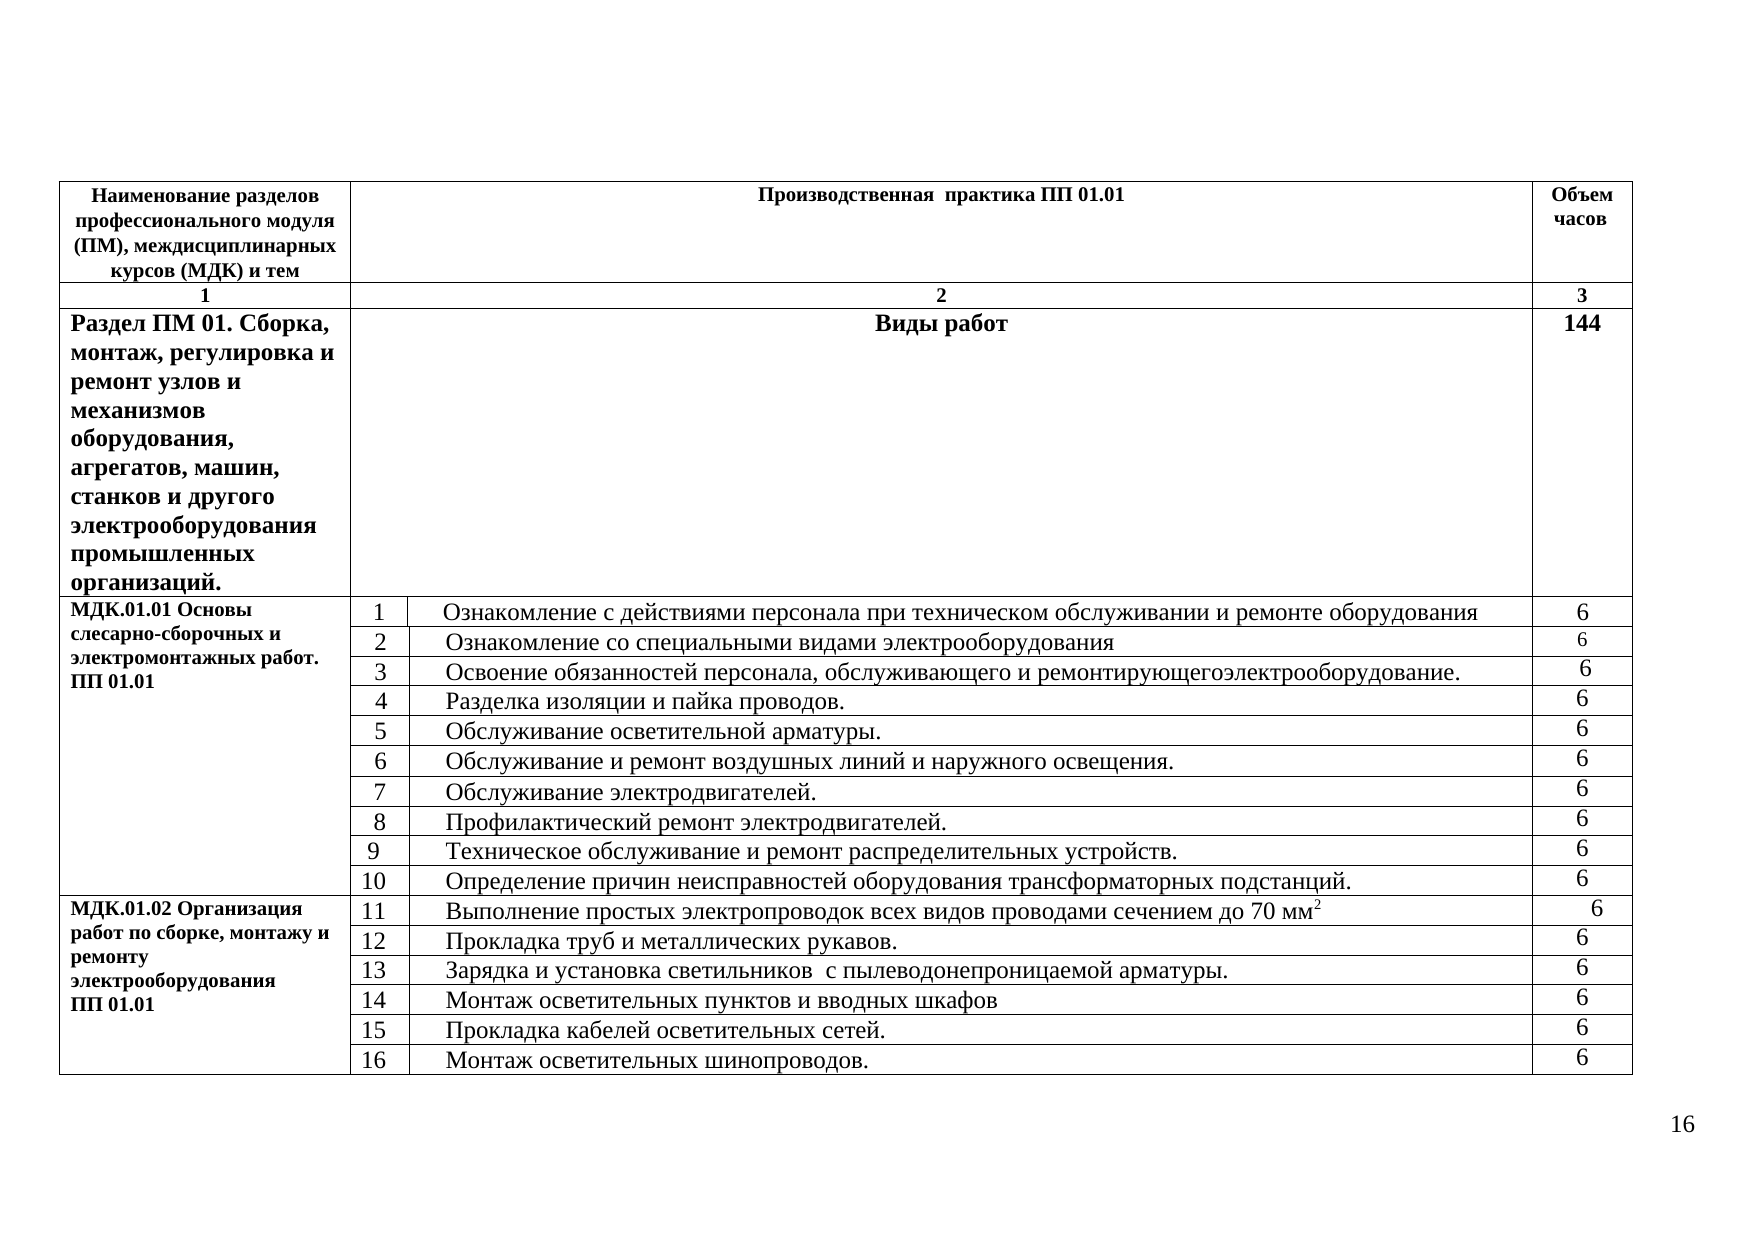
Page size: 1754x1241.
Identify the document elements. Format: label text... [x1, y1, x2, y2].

table_cell Прокладка труб и металлических рукавов. [410, 926, 1532, 954]
table_cell Раздел ПМ 01. Сборка, монтаж, регулировка и ремонт узлов и механизмов оборудования, агрегатов, машин, станков и другого электрооборудования промышленных организаций. [60, 309, 350, 596]
table_cell 6 [1533, 985, 1632, 1014]
table_cell Разделка изоляции и пайка проводов. [410, 686, 1532, 715]
table_cell 7 [351, 777, 409, 806]
table_cell 6 [1533, 627, 1632, 656]
table_cell Профилактический ремонт электродвигателей. [410, 807, 1532, 835]
table_cell Монтаж осветительных шинопроводов. [410, 1045, 1532, 1074]
table_cell 11 [351, 896, 409, 925]
table_cell Прокладка кабелей осветительных сетей. [410, 1015, 1532, 1044]
table_cell 1 [351, 597, 407, 626]
table_cell 6 [1533, 657, 1632, 685]
table_cell 4 [351, 686, 409, 715]
table_cell 14 [351, 985, 409, 1014]
table_cell Определение причин неисправностей оборудования трансформаторных подстанций. [410, 866, 1532, 895]
table_header Наименование разделов профессионального модуля (ПМ), междисциплинарных курсов (МДК) и тем [60, 182, 350, 282]
table_cell 6 [351, 746, 409, 776]
table_cell Обслуживание осветительной арматуры. [410, 716, 1532, 745]
table_cell 6 [1533, 836, 1632, 865]
table_cell 6 [1533, 777, 1632, 806]
table_cell Зарядка и установка светильников с пылеводонепроницаемой арматуры. [410, 956, 1532, 984]
table_cell Монтаж осветительных пунктов и вводных шкафов [410, 985, 1532, 1014]
table_cell 8 [351, 807, 409, 835]
table_cell 16 [351, 1045, 409, 1074]
table_cell 6 [1533, 746, 1632, 776]
table_cell 6 [1533, 926, 1632, 954]
table_cell Обслуживание электродвигателей. [410, 777, 1532, 806]
table_cell 1 [60, 283, 350, 307]
table_cell Ознакомление с действиями персонала при техническом обслуживании и ремонте оборудования [408, 597, 1532, 626]
table_cell МДК.01.01 Основы слесарно-сборочных и электромонтажных работ. ПП 01.01 [60, 597, 350, 895]
table_cell Обслуживание и ремонт воздушных линий и наружного освещения. [410, 746, 1532, 776]
table_cell 12 [351, 926, 409, 954]
table_cell 3 [1533, 283, 1632, 307]
table_cell 2 [351, 283, 1532, 307]
table_cell 144 [1533, 309, 1632, 596]
table_cell МДК.01.02 Организация работ по сборке, монтажу и ремонту электрооборудования ПП 01.01 [60, 896, 350, 1074]
table_cell Виды работ [351, 309, 1532, 596]
table_cell 6 [1533, 807, 1632, 835]
table_cell 6 [1533, 1015, 1632, 1044]
table_header Производственная практика ПП 01.01 [351, 182, 1532, 282]
table_cell 3 [351, 657, 409, 685]
table_cell 6 [1533, 866, 1632, 895]
table_cell Освоение обязанностей персонала, обслуживающего и ремонтирующегоэлектрооборудование. [410, 657, 1532, 685]
table_cell 6 [1533, 716, 1632, 745]
table_cell 6 [1533, 956, 1632, 984]
table_cell 6 [1533, 597, 1632, 626]
table_cell 6 [1533, 1045, 1632, 1074]
table_cell 10 [351, 866, 409, 895]
table_cell 5 [351, 716, 409, 745]
table_cell 2 [351, 627, 409, 656]
table_cell 15 [351, 1015, 409, 1044]
table_cell Выполнение простых электропроводок всех видов проводами сечением до 70 мм2 [410, 896, 1532, 925]
table_header Объем часов [1533, 182, 1632, 282]
table_cell Техническое обслуживание и ремонт распределительных устройств. [410, 836, 1532, 865]
table_cell 13 [351, 956, 409, 984]
table_cell Ознакомление со специальными видами электрооборудования [410, 627, 1532, 656]
table_cell 9 [351, 836, 409, 865]
table_cell 6 [1533, 896, 1632, 925]
table_cell 6 [1533, 686, 1632, 715]
